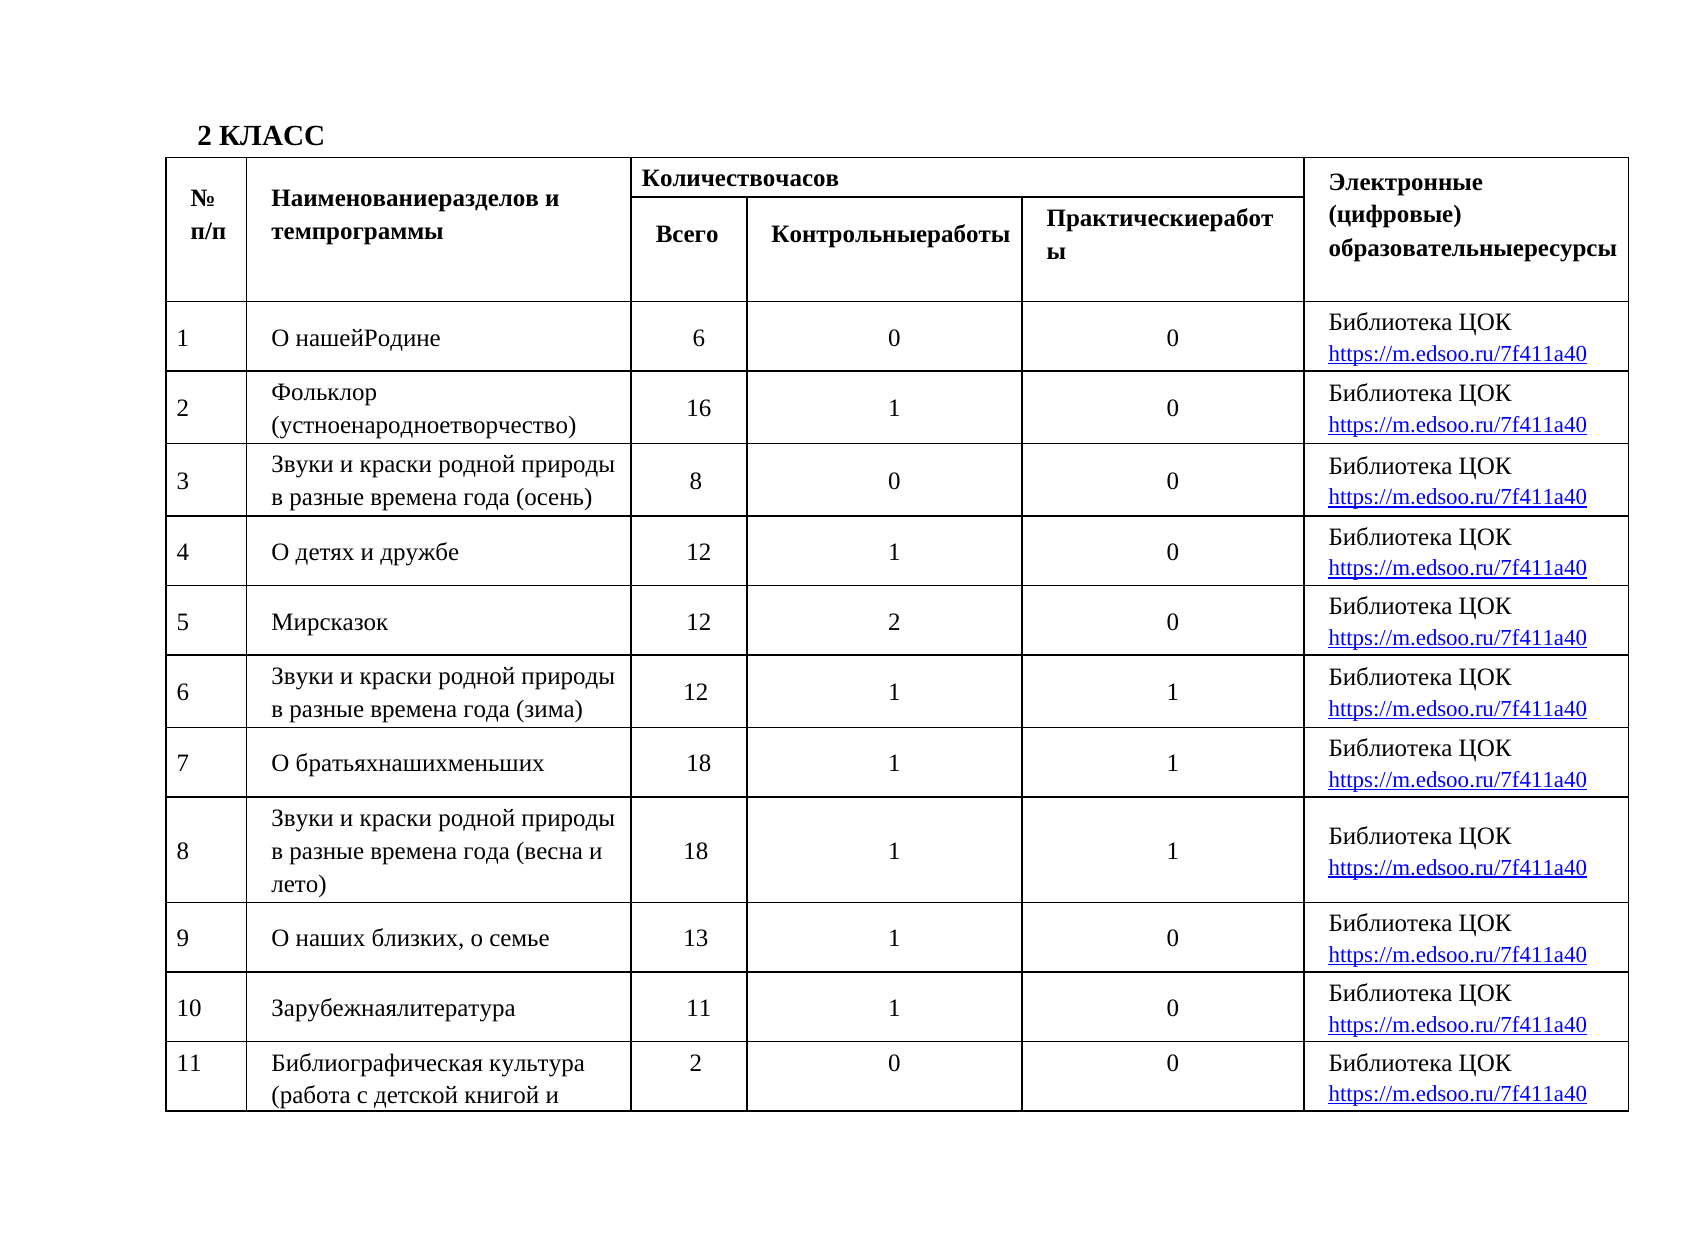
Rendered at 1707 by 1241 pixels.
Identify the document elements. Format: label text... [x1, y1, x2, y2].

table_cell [247, 1042, 630, 1110]
table_cell 1 [748, 517, 1021, 585]
table_cell 2 [167, 372, 246, 443]
table_cell Библиотека ЦОК https://m.edsoo.ru/7f411a40 [1305, 372, 1628, 443]
table_cell 0 [1023, 1042, 1303, 1110]
table_cell 1 [748, 728, 1021, 796]
table_cell 1 [1023, 728, 1303, 796]
table_cell Контрольныеработы [748, 198, 1021, 301]
table_cell Зарубежнаялитература [247, 973, 630, 1041]
table_cell 11 [632, 973, 746, 1041]
table_cell 13 [632, 903, 746, 971]
table_cell Звуки и краски родной природы в разные времена года (зима) [247, 656, 630, 727]
table_cell 1 [1023, 798, 1303, 902]
table_cell Библиотека ЦОК https://m.edsoo.ru/7f411a40 [1305, 728, 1628, 796]
table_cell 0 [1023, 903, 1303, 971]
table_cell 0 [748, 302, 1021, 370]
table_cell 12 [632, 517, 746, 585]
table_cell О наших близких, о семье [247, 903, 630, 971]
table_cell 2 [748, 586, 1021, 654]
table_cell 0 [1023, 372, 1303, 443]
table_cell Библиотека ЦОК https://m.edsoo.ru/7f411a40 [1305, 586, 1628, 654]
table_cell Библиотека ЦОК https://m.edsoo.ru/7f411a40 [1305, 798, 1628, 902]
table_cell 1 [1023, 656, 1303, 727]
table_header № п/п [167, 158, 246, 301]
table_cell 12 [632, 586, 746, 654]
table_cell 18 [632, 728, 746, 796]
table_cell 6 [167, 656, 246, 727]
table_cell 1 [748, 656, 1021, 727]
table_cell 6 [632, 302, 746, 370]
table_cell Всего [632, 198, 746, 301]
text 2 КЛАСС [190, 118, 1618, 152]
table_cell 9 [167, 903, 246, 971]
table_cell Звуки и краски родной природы в разные времена года (весна и лето) [247, 798, 630, 902]
table_cell 0 [1023, 973, 1303, 1041]
table_cell Звуки и краски родной природы в разные времена года (осень) [247, 444, 630, 515]
table_cell 2 [632, 1042, 746, 1110]
table_cell 0 [1023, 302, 1303, 370]
table_cell Практическиеработы [1023, 198, 1303, 301]
table_cell 12 [632, 656, 746, 727]
table_cell О детях и дружбе [247, 517, 630, 585]
table_cell 0 [748, 1042, 1021, 1110]
table_cell Библиотека ЦОК https://m.edsoo.ru/7f411a40 [1305, 302, 1628, 370]
table_cell 0 [1023, 517, 1303, 585]
table_cell 3 [167, 444, 246, 515]
table_cell 10 [167, 973, 246, 1041]
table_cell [1305, 1042, 1628, 1110]
table_cell 8 [167, 798, 246, 902]
table_cell 1 [167, 302, 246, 370]
table_cell 7 [167, 728, 246, 796]
table_cell Библиотека ЦОК https://m.edsoo.ru/7f411a40 [1305, 444, 1628, 515]
table_cell Библиотека ЦОК https://m.edsoo.ru/7f411a40 [1305, 517, 1628, 585]
table_cell 16 [632, 372, 746, 443]
table_cell 4 [167, 517, 246, 585]
table_cell 0 [1023, 586, 1303, 654]
table_cell 5 [167, 586, 246, 654]
table_cell 1 [748, 973, 1021, 1041]
table_header Электронные (цифровые) образовательныересурсы [1305, 158, 1628, 301]
table_cell 8 [632, 444, 746, 515]
table_cell 18 [632, 798, 746, 902]
table_cell Фольклор (устноенародноетворчество) [247, 372, 630, 443]
table_cell Библиотека ЦОК https://m.edsoo.ru/7f411a40 [1305, 903, 1628, 971]
table_cell 1 [748, 372, 1021, 443]
table_cell 1 [748, 798, 1021, 902]
table_cell 1 [748, 903, 1021, 971]
table_cell О нашейРодине [247, 302, 630, 370]
table_cell 0 [748, 444, 1021, 515]
table_cell 0 [1023, 444, 1303, 515]
table_cell Библиотека ЦОК https://m.edsoo.ru/7f411a40 [1305, 656, 1628, 727]
table_header Количествочасов [632, 158, 1303, 196]
table_header Наименованиеразделов и темпрограммы [247, 158, 630, 301]
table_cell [1305, 973, 1628, 1041]
table_cell 11 [167, 1042, 246, 1110]
table_cell Мирсказок [247, 586, 630, 654]
table_cell О братьяхнашихменьших [247, 728, 630, 796]
